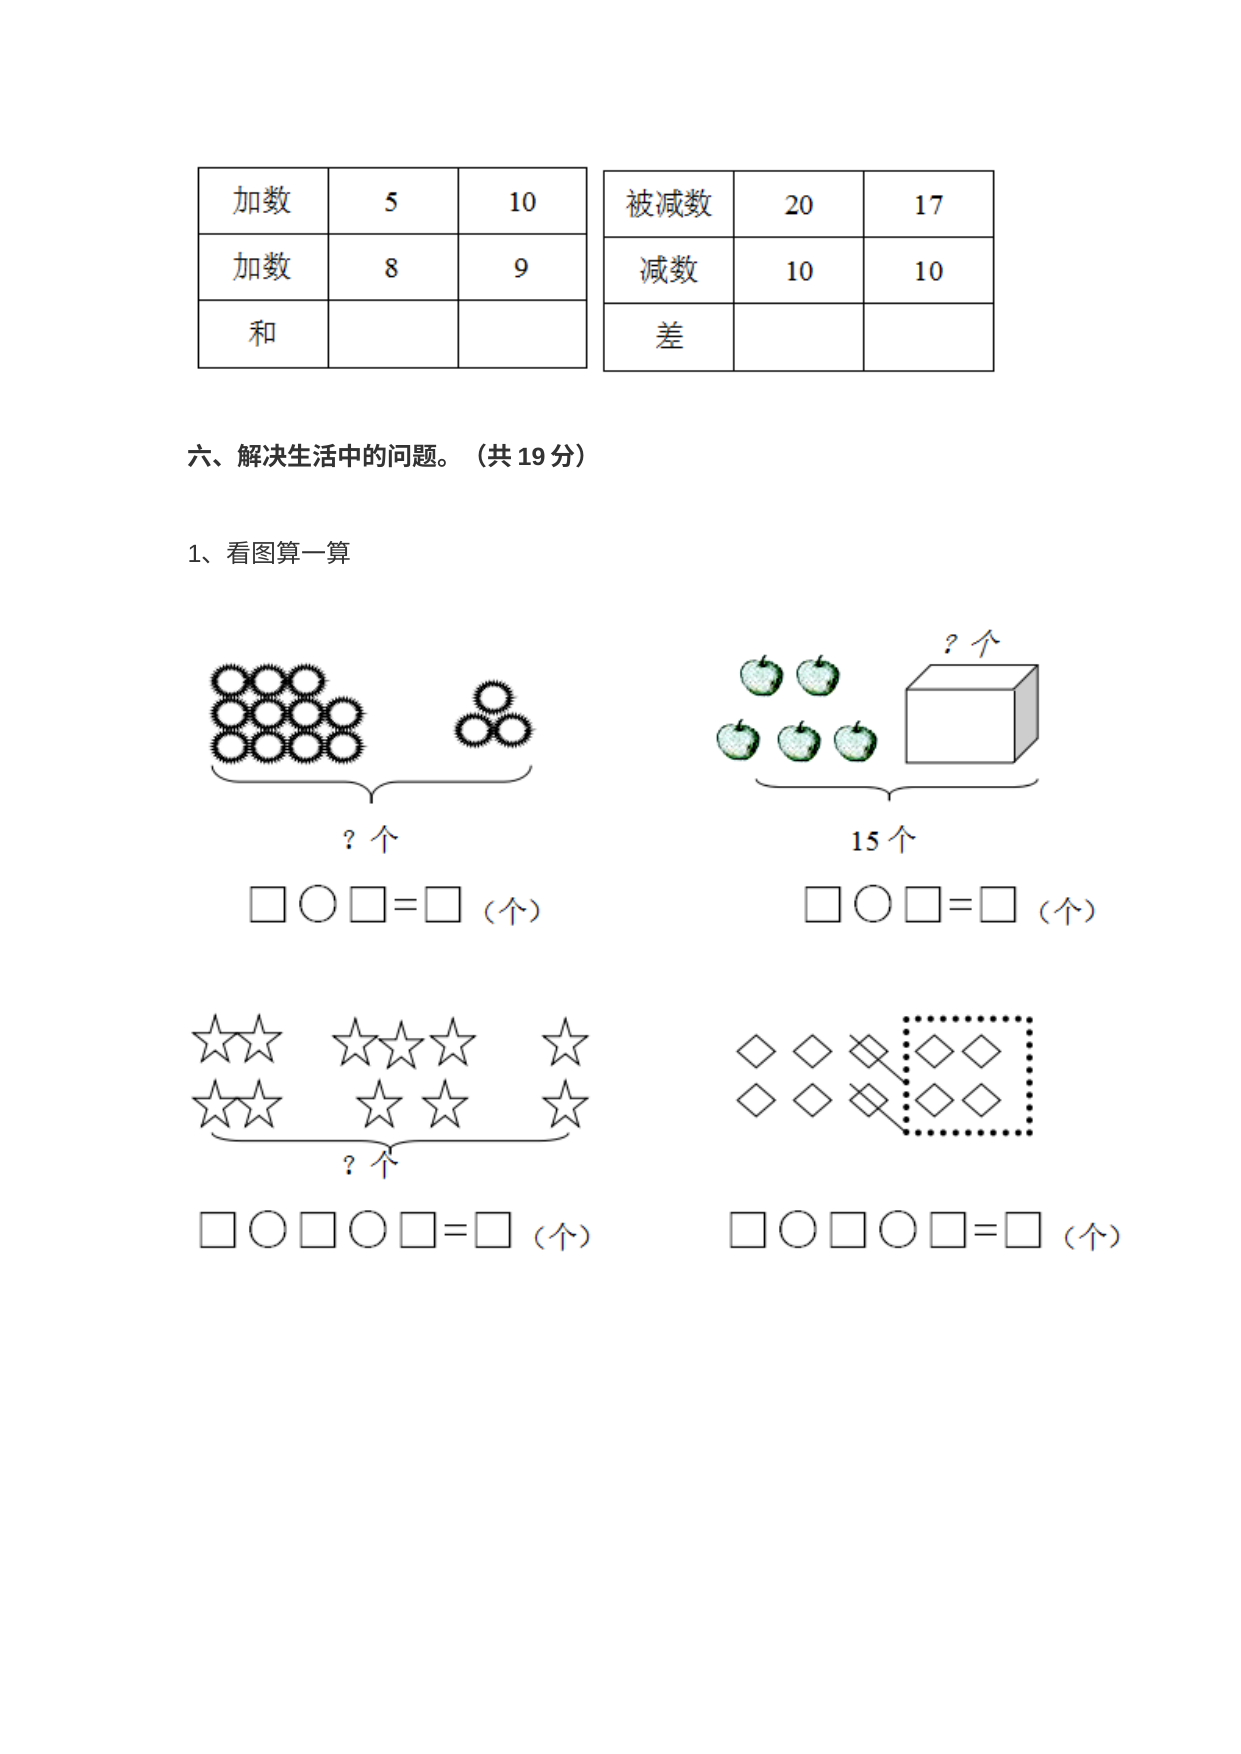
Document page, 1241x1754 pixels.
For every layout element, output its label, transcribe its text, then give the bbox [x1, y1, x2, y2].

picture [187, 617, 1133, 1267]
text 六、解决生活中的问题。（共19分） 1、看图算一算 4.同学们排队做操，小明前面有3人，后面有5人，他们这一排一共有多少人？ □○□○□ =□（个） [187, 389, 1053, 617]
picture [187, 162, 1001, 380]
